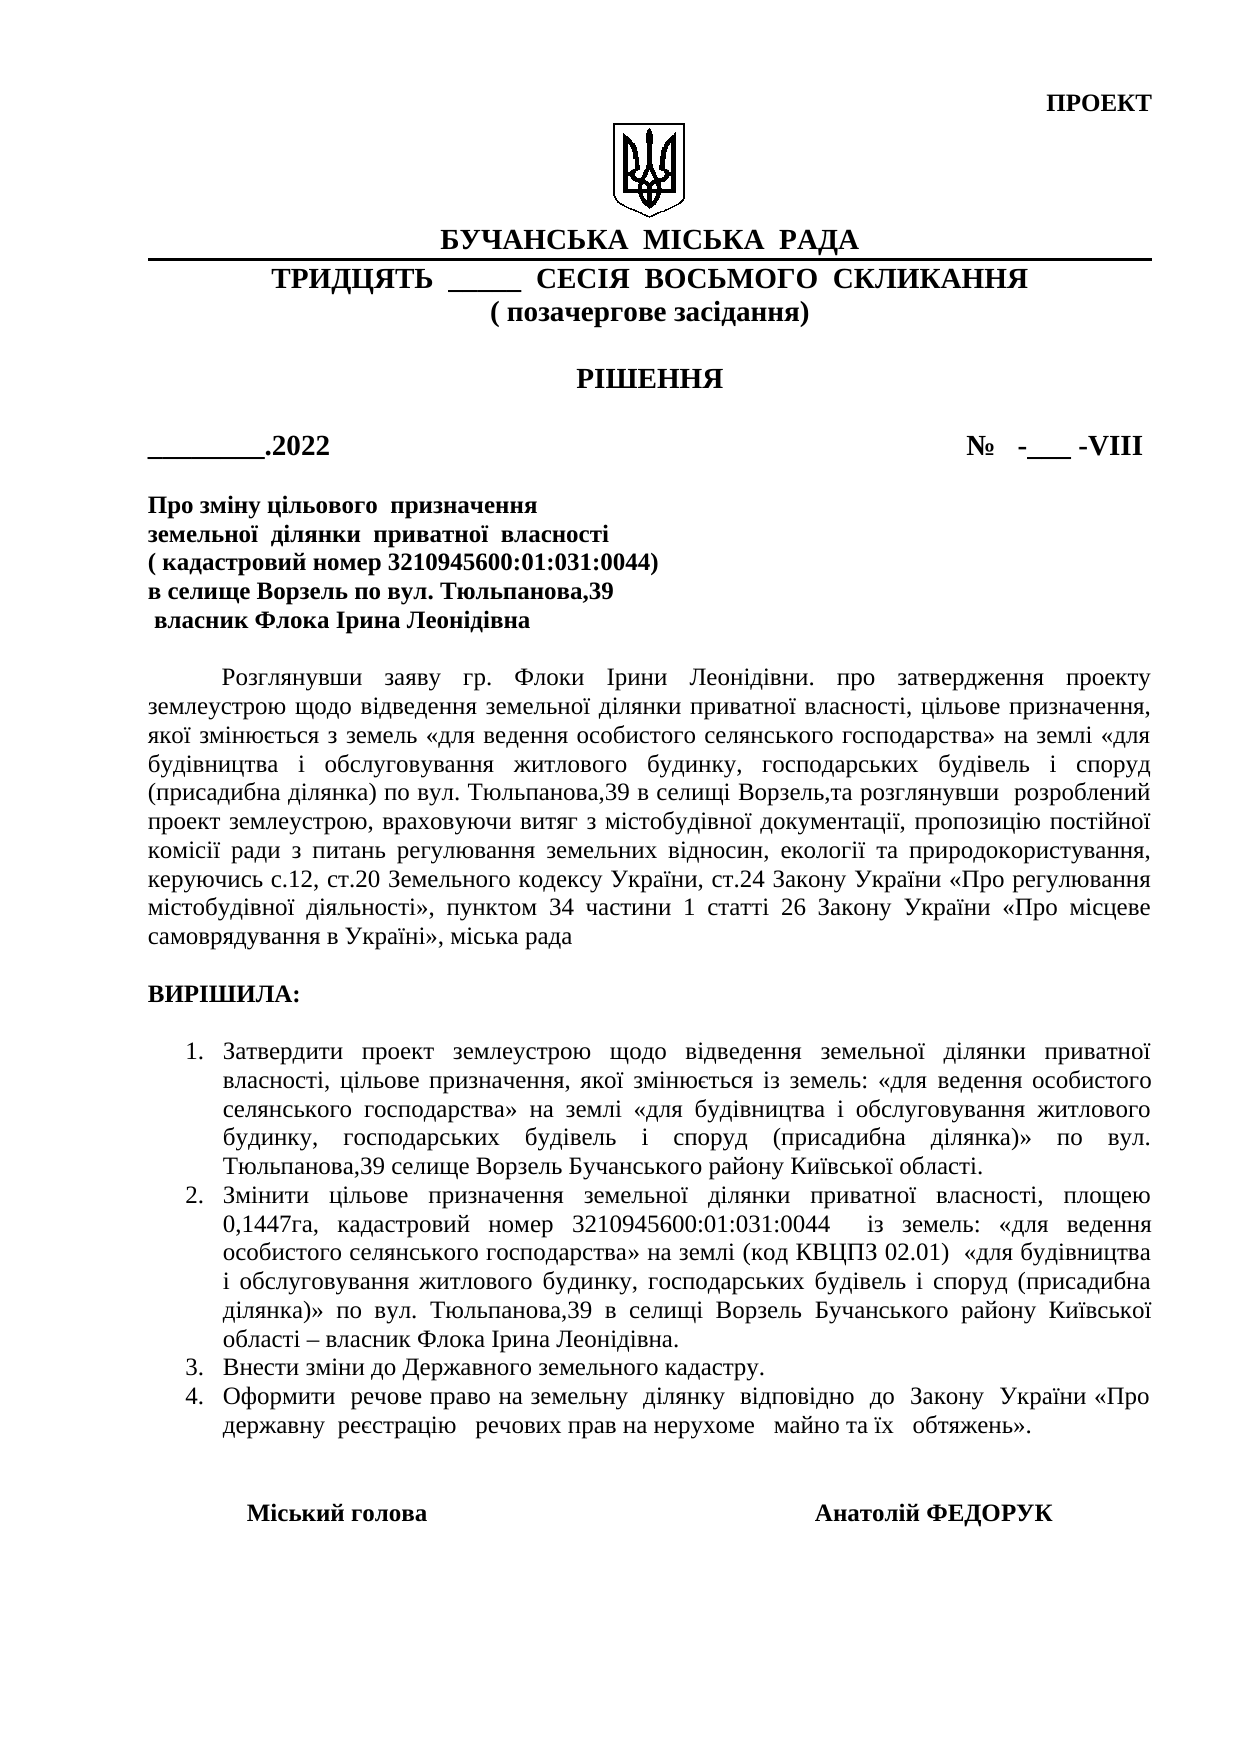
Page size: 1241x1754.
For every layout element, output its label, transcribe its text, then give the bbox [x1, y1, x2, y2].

text БУЧАНСЬКА МІСЬКА РАДА [148, 222, 1152, 258]
text ПРОЕКТ [148, 88, 1152, 117]
text ________.2022 № -___ -VІІІ [148, 428, 1152, 462]
text ( позачергове засідання) [148, 294, 1152, 328]
text Розглянувши заяву гр. Флоки Ірини Леонідівни. про затвердження проекту землеустрою щодо відведення земельної ділянки приватної власності, цільове призначення, якої змінюється з земель «для ведення особистого селянського господарства» на землі «для будівництва і обслуговування житлового будинку, господарських будівель і споруд (присадибна ділянка) по вул. Тюльпанова,39 в селищі Ворзель,та розглянувши розроблений проект землеустрою, враховуючи витяг з містобудівної документації, пропозицію постійної комісії ради з питань регулювання земельних відносин, екології та природокористування, керуючись с.12, ст.20 Земельного кодексу України, ст.24 Закону України «Про регулювання містобудівної діяльності», пунктом 34 частини 1 статті 26 Закону України «Про місцеве самоврядування в Україні», міська рада [148, 662, 1152, 950]
text ВИРІШИЛА: [148, 979, 1152, 1007]
text ( кадастровий номер 3210945600:01:031:0044) [148, 547, 1152, 576]
list Оформити речове право на земельну ділянку відповідно до Закону України «Про державну реєстрацію речових прав на нерухоме майно та їх обтяжень». [185, 1381, 1152, 1439]
text в селище Ворзель по вул. Тюльпанова,39 [148, 576, 1152, 605]
text РІШЕННЯ [148, 361, 1152, 395]
list Змінити цільове призначення земельної ділянки приватної власності, площею 0,1447га, кадастровий номер 3210945600:01:031:0044 із земель: «для ведення особистого селянського господарства» на землі (код КВЦПЗ 02.01) «для будівництва і обслуговування житлового будинку, господарських будівель і споруд (присадибна ділянка)» по вул. Тюльпанова,39 в селищі Ворзель Бучанського району Київської області – власник Флока Ірина Леонідівна. [185, 1180, 1152, 1352]
list Внести зміни до Державного земельного кадастру. [185, 1352, 1152, 1381]
text земельної ділянки приватної власності [148, 519, 1152, 547]
text Міський голова Анатолій ФЕДОРУК [148, 1498, 1152, 1527]
list Затвердити проект землеустрою щодо відведення земельної ділянки приватної власності, цільове призначення, якої змінюється із земель: «для ведення особистого селянського господарства» на землі «для будівництва і обслуговування житлового будинку, господарських будівель і споруд (присадибна ділянка)» по вул. Тюльпанова,39 селище Ворзель Бучанського району Київської області. [185, 1036, 1152, 1180]
text ТРИДЦЯТЬ _____ СЕСІЯ ВОСЬМОГО СКЛИКАННЯ [148, 261, 1152, 294]
text власник Флока Ірина Леонідівна [148, 605, 1152, 634]
text Про зміну цільового призначення [148, 490, 1152, 519]
